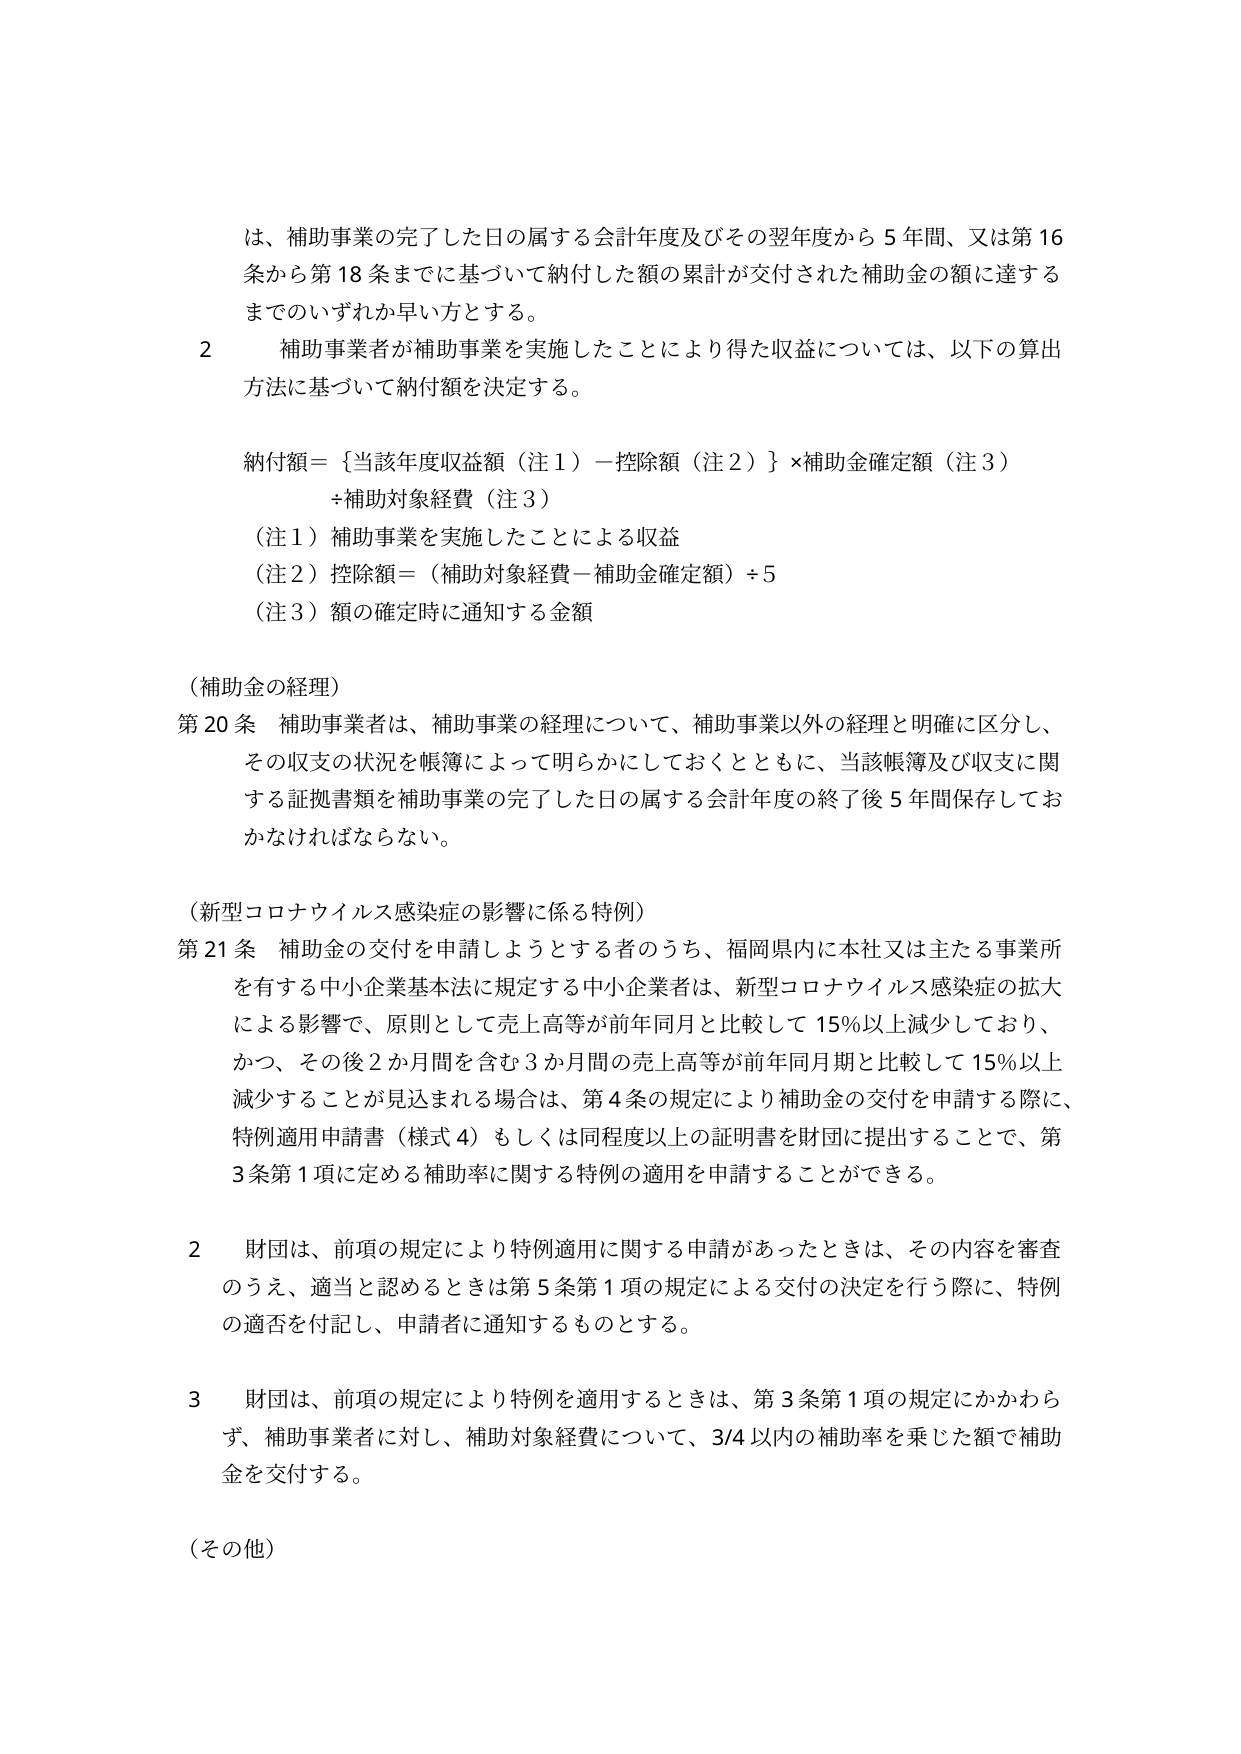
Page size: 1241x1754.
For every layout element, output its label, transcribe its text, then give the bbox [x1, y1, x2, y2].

text （補助金の経理） [177, 667, 1063, 704]
text 納付額＝｛当該年度収益額（注１）－控除額（注２）｝×補助金確定額（注３） [199, 442, 1063, 479]
text （注１）補助事業を実施したことによる収益 [199, 517, 1063, 554]
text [177, 217, 1063, 329]
text 第20 条 補助事業者は、補助事業の経理について、補助事業以外の経理と明確に区分し、 [177, 704, 1063, 742]
text （注２）控除額＝（補助対象経費－補助金確定額）÷５ [199, 554, 1063, 592]
text 3 財団は、前項の規定により特例を適用するときは、第3条第1項の規定にかかわらず、補助事業者に対し、補助対象経費について、3/4以内の補助率を乗じた額で補助金を交付する。 [188, 1379, 1063, 1492]
text その収支の状況を帳簿によって明らかにしておくとともに、当該帳簿及び収支に関する証拠書類を補助事業の完了した日の属する会計年度の終了後5 年間保存しておかなければならない。 [243, 742, 1063, 854]
text （新型コロナウイルス感染症の影響に係る特例） [177, 892, 1063, 929]
text （その他） [177, 1529, 1063, 1567]
text ÷補助対象経費（注３） [199, 479, 1063, 517]
text 2 補助事業者が補助事業を実施したことにより得た収益については、以下の算出方法に基づいて納付額を決定する。 [199, 329, 1063, 404]
text 第21条 補助金の交付を申請しようとする者のうち、福岡県内に本社又は主たる事業所を有する中小企業基本法に規定する中小企業者は、新型コロナウイルス感染症の拡大による影響で、原則として売上高等が前年同月と比較して15％以上減少しており、かつ、その後２か月間を含む３か月間の売上高等が前年同月期と比較して15％以上減少することが見込まれる場合は、第4条の規定により補助金の交付を申請する際に、特例適用申請書（様式4）もしくは同程度以上の証明書を財団に提出することで、第3条第1項に定める補助率に関する特例の適用を申請することができる。 [177, 929, 1063, 1192]
text 2 財団は、前項の規定により特例適用に関する申請があったときは、その内容を審査のうえ、適当と認めるときは第5条第1項の規定による交付の決定を行う際に、特例の適否を付記し、申請者に通知するものとする。 [188, 1229, 1063, 1342]
text （注３）額の確定時に通知する金額 [199, 592, 1063, 629]
